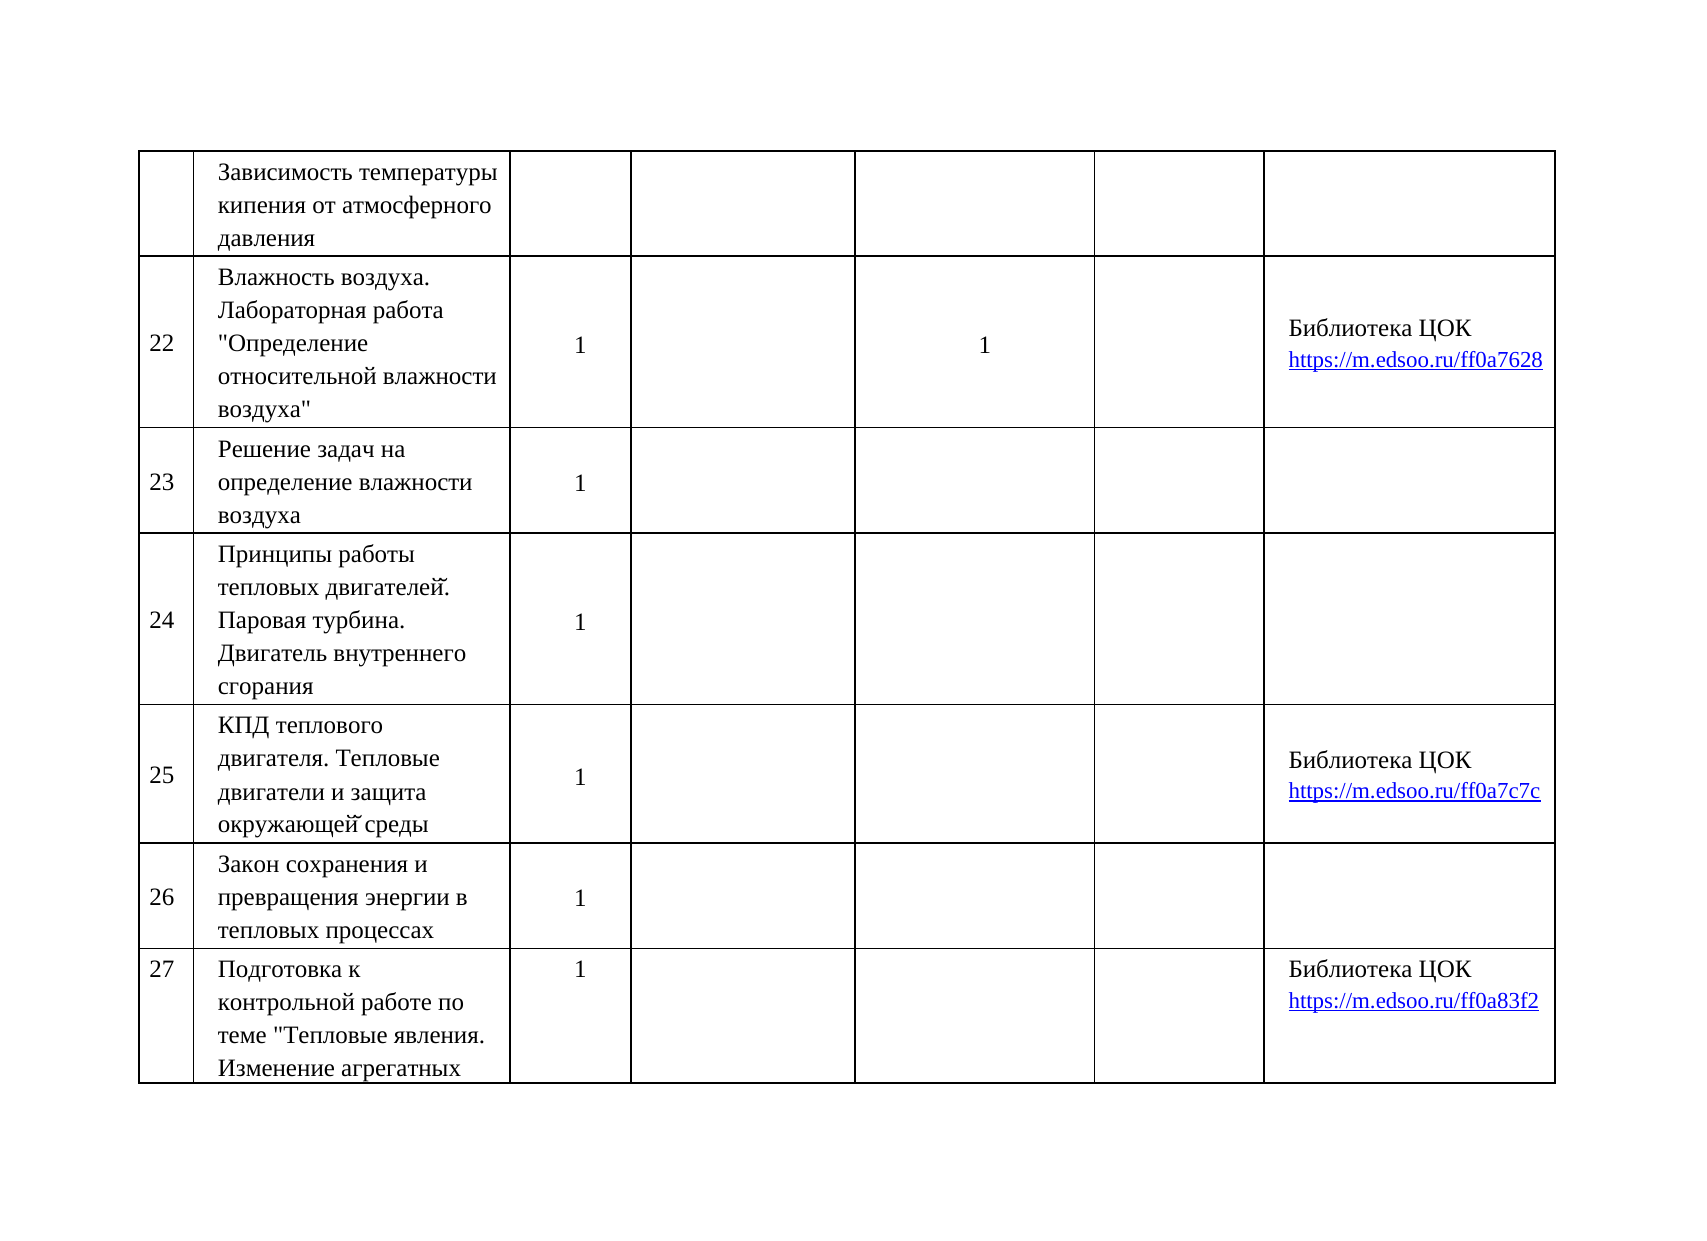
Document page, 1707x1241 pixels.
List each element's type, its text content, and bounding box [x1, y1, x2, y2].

table_cell 21 [140, 152, 193, 255]
table_cell 1 [511, 534, 630, 704]
table_cell [856, 949, 1094, 1082]
table_cell [1095, 257, 1263, 427]
table_cell [632, 257, 854, 427]
table_cell 1 [856, 257, 1094, 427]
table_cell 25 [140, 705, 193, 842]
table_cell Решение задач на определение влажности воздуха [194, 428, 509, 532]
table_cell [1265, 949, 1554, 1082]
table_cell [632, 949, 854, 1082]
table_cell 26 [140, 844, 193, 948]
table_cell Влажность воздуха. Лабораторная работа "Определение относительной влажности воздуха" [194, 257, 509, 427]
table_cell [1265, 534, 1554, 704]
table_cell 1 [511, 428, 630, 532]
table_cell [856, 428, 1094, 532]
table_cell 1 [511, 152, 630, 255]
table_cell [1265, 152, 1554, 255]
table_cell [856, 152, 1094, 255]
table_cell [194, 152, 509, 255]
table_cell 22 [140, 257, 193, 427]
table_cell Библиотека ЦОК https://m.edsoo.ru/ff0a7628 [1265, 257, 1554, 427]
table_cell [632, 534, 854, 704]
table_cell [1095, 949, 1263, 1082]
table_cell Закон сохранения и превращения энергии в тепловых процессах [194, 844, 509, 948]
table_cell 24 [140, 534, 193, 704]
table_cell [632, 428, 854, 532]
table_cell Библиотека ЦОК https://m.edsoo.ru/ff0a7c7c [1265, 705, 1554, 842]
table_cell Принципы работы тепловых двигателей̆. Паровая турбина. Двигатель внутреннего сгорания [194, 534, 509, 704]
table_cell [632, 844, 854, 948]
table_cell [632, 152, 854, 255]
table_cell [194, 949, 509, 1082]
table_cell [1265, 844, 1554, 948]
table_cell [1095, 152, 1263, 255]
table_cell [856, 534, 1094, 704]
table_cell [1095, 844, 1263, 948]
table_cell КПД теплового двигателя. Тепловые двигатели и защита окружающей̆ среды [194, 705, 509, 842]
table_cell [632, 705, 854, 842]
table_cell 1 [511, 705, 630, 842]
table_cell [1095, 428, 1263, 532]
table_cell 1 [511, 844, 630, 948]
table_cell 27 [140, 949, 193, 1082]
table_cell [1095, 705, 1263, 842]
table_cell [1095, 534, 1263, 704]
table_cell [856, 705, 1094, 842]
table_cell 23 [140, 428, 193, 532]
table_cell 1 [511, 257, 630, 427]
table_cell [1265, 428, 1554, 532]
table_cell [856, 844, 1094, 948]
table_cell 1 [511, 949, 630, 1082]
